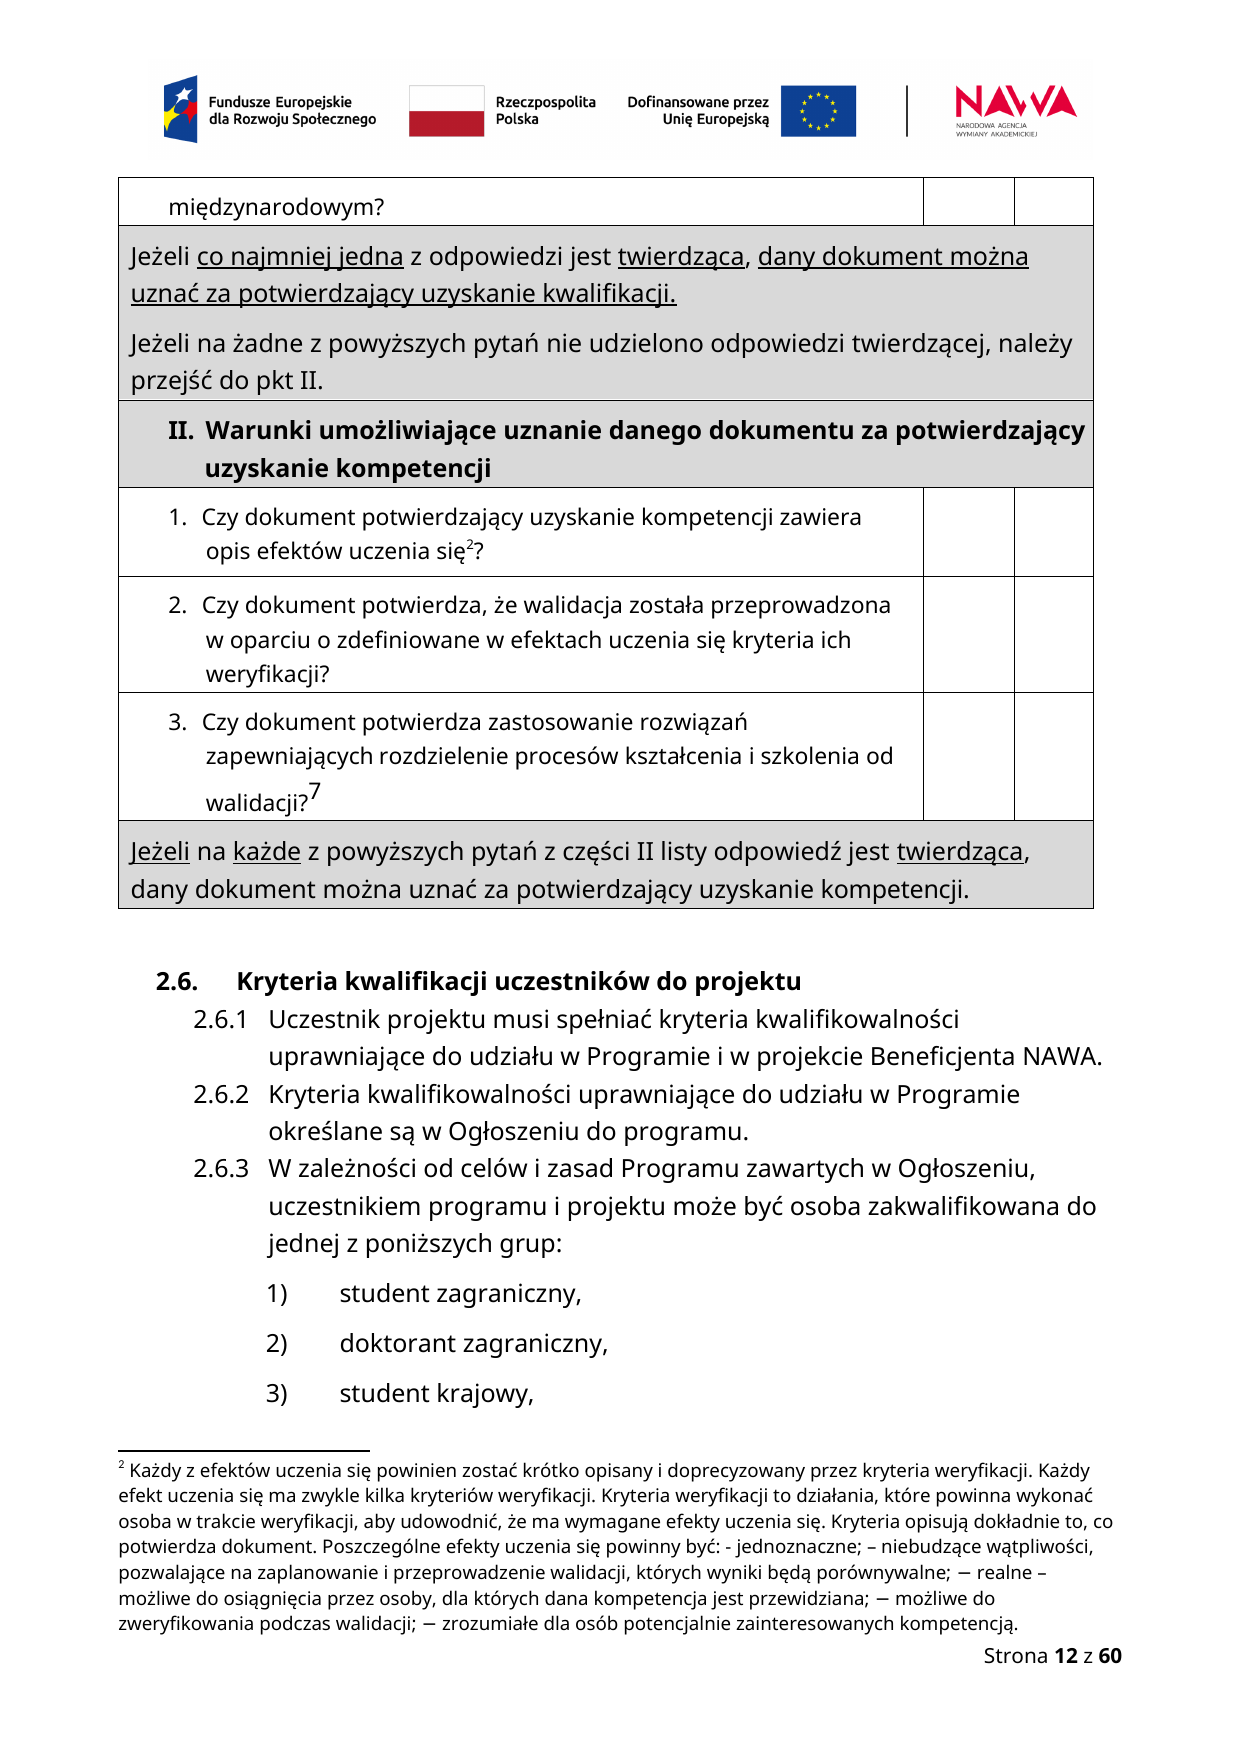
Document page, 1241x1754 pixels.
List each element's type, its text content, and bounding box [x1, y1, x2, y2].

text 1) student zagraniczny, [266, 1276, 1122, 1310]
list W zależności od celów i zasad Programu zawartych w Ogłoszeniu, uczestnikiem programu i projektu może być osoba zakwalifikowana do jednej z poniższych grup: [193, 1151, 1122, 1260]
text 3) student krajowy, [266, 1376, 1122, 1409]
table_cell [1015, 693, 1093, 820]
table_cell [924, 693, 1014, 820]
list Kryteria kwalifikowalności uprawniające do udziału w Programie określane są w Ogłoszeniu do programu. [193, 1076, 1122, 1148]
table_cell [924, 577, 1014, 692]
text 2) doktorant zagraniczny, [266, 1326, 1122, 1360]
table_cell [1015, 178, 1093, 224]
list Kryteria kwalifikacji uczestników do projektu [156, 964, 1122, 998]
table_cell [924, 178, 1014, 224]
picture [147, 59, 1093, 160]
table_cell 3. Czy dokument potwierdza zastosowanie rozwiązań zapewniających rozdzielenie procesów kształcenia i szkolenia od walidacji?7 [119, 693, 923, 820]
table_cell 1. Czy dokument potwierdzający uzyskanie kompetencji zawiera opis efektów uczenia się? [119, 488, 923, 576]
table_cell 5. Czy dokument jest certyfikatem, dla którego wypracowano system walidacji i certyfikowania efektów uczenia się na poziomie międzynarodowym? [119, 178, 923, 224]
table_cell II. Warunki umożliwiające uznanie danego dokumentu za potwierdzający uzyskanie kompetencji [119, 401, 1093, 487]
table_cell Jeżeli na każde z powyższych pytań z części II listy odpowiedź jest twierdząca, dany dokument można uznać za potwierdzający uzyskanie kompetencji. [119, 821, 1093, 908]
list Uczestnik projektu musi spełniać kryteria kwalifikowalności uprawniające do udziału w Programie i w projekcie Beneficjenta NAWA. [193, 1001, 1122, 1073]
table_cell [1015, 488, 1093, 576]
table_cell [924, 488, 1014, 576]
table_cell Jeżeli co najmniej jedna z odpowiedzi jest twierdząca, dany dokument można uznać za potwierdzający uzyskanie kwalifikacji. Jeżeli na żadne z powyższych pytań nie udzielono odpowiedzi twierdzącej, należy przejść do pkt II. [119, 226, 1093, 399]
table_cell [1015, 577, 1093, 692]
table_cell 2. Czy dokument potwierdza, że walidacja została przeprowadzona w oparciu o zdefiniowane w efektach uczenia się kryteria ich weryfikacji? [119, 577, 923, 692]
